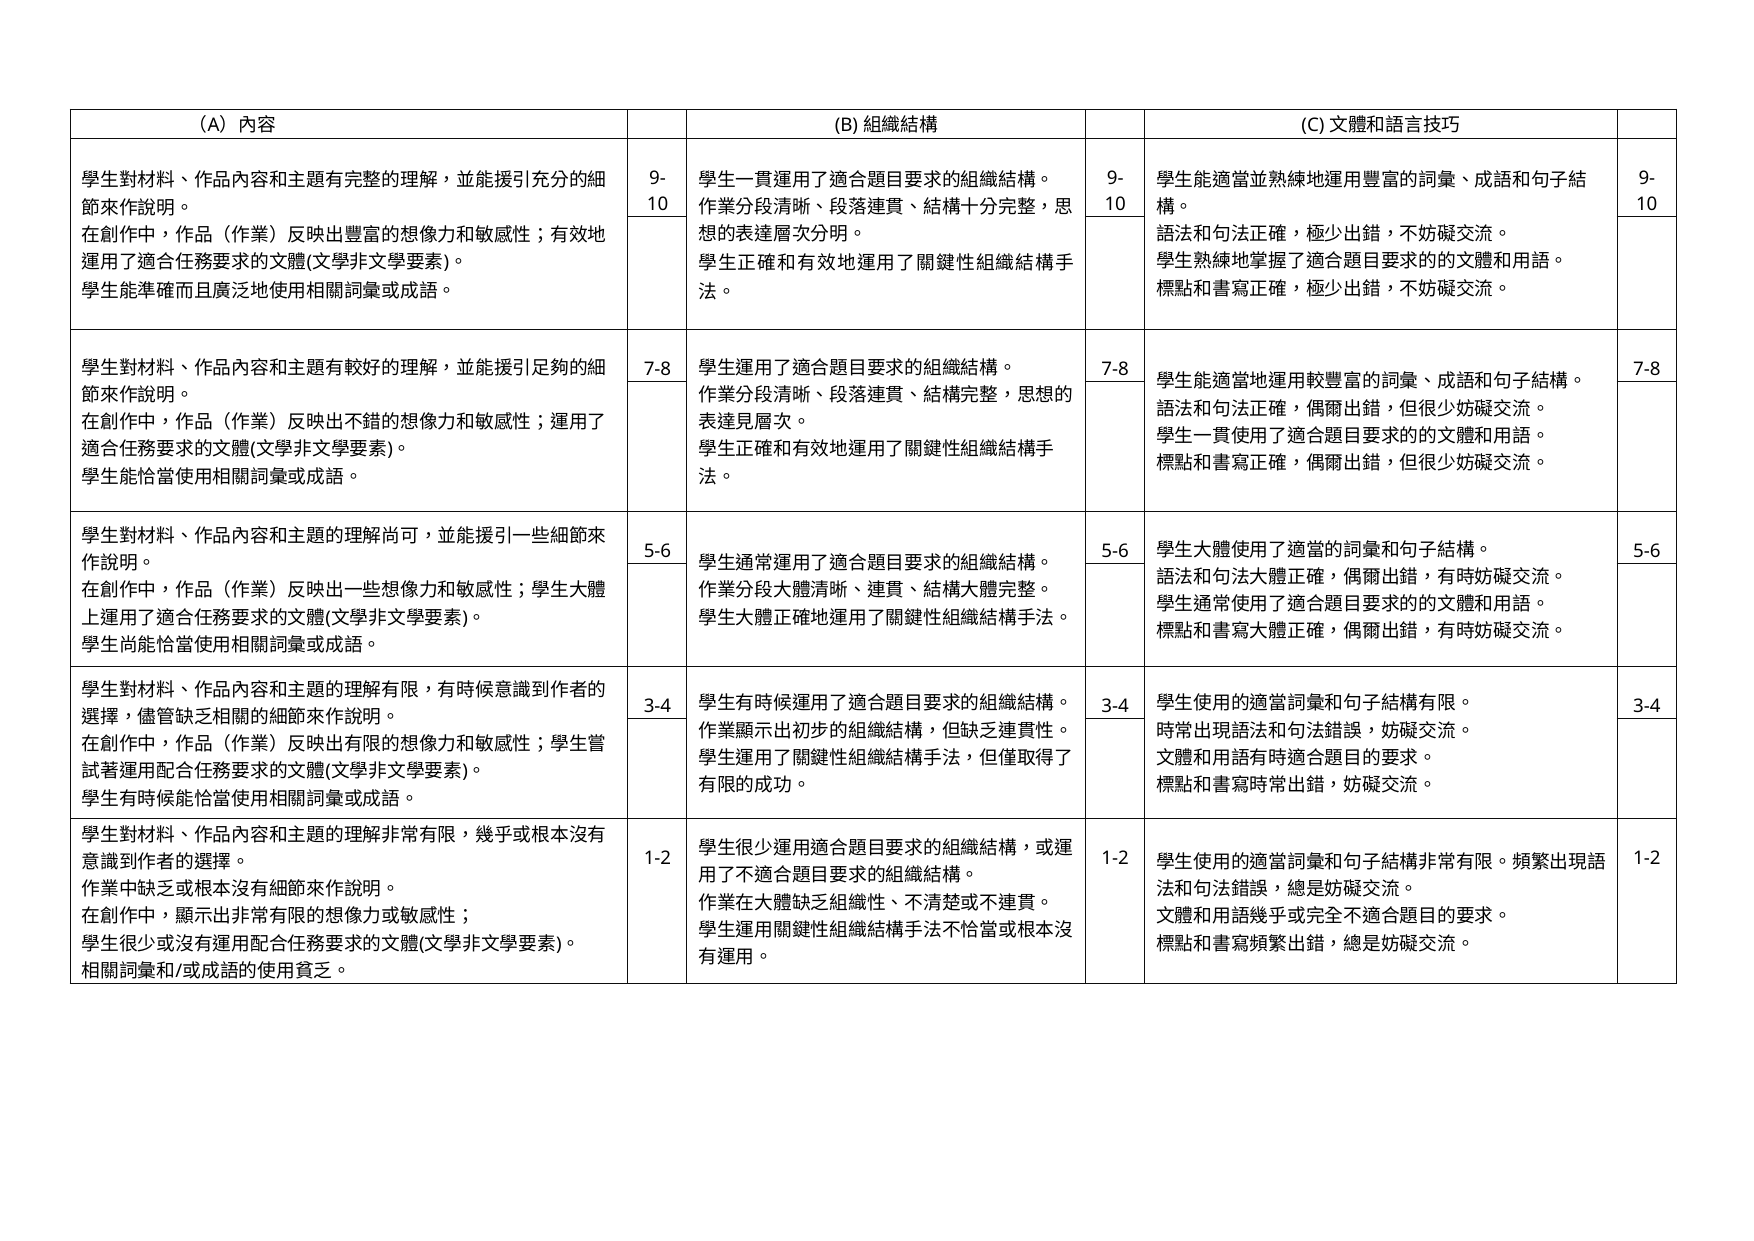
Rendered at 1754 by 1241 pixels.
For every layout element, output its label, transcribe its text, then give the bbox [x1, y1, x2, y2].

table_cell [628, 564, 686, 666]
table_cell [1086, 564, 1144, 666]
table_cell 學生有時候運用了適合題目要求的組織結構。 作業顯示出初步的組織結構，但缺乏連貫性。 學生運用了關鍵性組織結構手法，但僅取得了有限的成功。 [687, 667, 1085, 818]
table_cell 3-4 [628, 667, 686, 718]
table_cell 學生很少運用適合題目要求的組織結構，或運用了不適合題目要求的組織結構。 作業在大體缺乏組織性、不清楚或不連貫。 學生運用關鍵性組織結構手法不恰當或根本沒有運用。 [687, 819, 1085, 983]
table_cell 學生能適當並熟練地運用豐富的詞彙、成語和句子結構。 語法和句法正確，極少出錯，不妨礙交流。 學生熟練地掌握了適合題目要求的的文體和用語。 標點和書寫正確，極少出錯，不妨礙交流。 [1145, 139, 1617, 329]
table_cell 學生能適當地運用較豐富的詞彙、成語和句子結構。 語法和句法正確，偶爾出錯，但很少妨礙交流。 學生一貫使用了適合題目要求的的文體和用語。 標點和書寫正確，偶爾出錯，但很少妨礙交流。 [1145, 330, 1617, 511]
table_header (B) 組織結構 [687, 110, 1085, 138]
table_cell [1086, 719, 1144, 818]
table_cell [628, 719, 686, 818]
table_cell [1618, 217, 1676, 329]
table_cell 9-10 [1618, 139, 1676, 216]
table_cell 學生使用的適當詞彙和句子結構有限。 時常出現語法和句法錯誤，妨礙交流。 文體和用語有時適合題目的要求。 標點和書寫時常出錯，妨礙交流。 [1145, 667, 1617, 818]
table_cell [1086, 217, 1144, 329]
table_cell [1618, 382, 1676, 511]
table_cell 學生大體使用了適當的詞彙和句子結構。 語法和句法大體正確，偶爾出錯，有時妨礙交流。 學生通常使用了適合題目要求的的文體和用語。 標點和書寫大體正確，偶爾出錯，有時妨礙交流。 [1145, 512, 1617, 666]
table_cell 學生對材料、作品內容和主題的理解有限，有時候意識到作者的選擇，儘管缺乏相關的細節來作說明。 在創作中，作品（作業）反映出有限的想像力和敏感性；學生嘗試著運用配合任務要求的文體(文學非文學要素)。 學生有時候能恰當使用相關詞彙或成語。 [71, 667, 627, 818]
table_cell 7-8 [628, 330, 686, 381]
table_header [1086, 110, 1144, 138]
table_cell [628, 217, 686, 329]
table_cell 學生通常運用了適合題目要求的組織結構。 作業分段大體清晰、連貫、結構大體完整。 學生大體正確地運用了關鍵性組織結構手法。 [687, 512, 1085, 666]
table_cell 學生對材料、作品內容和主題有完整的理解，並能援引充分的細節來作說明。 在創作中，作品（作業）反映出豐富的想像力和敏感性；有效地運用了適合任務要求的文體(文學非文學要素)。 學生能準確而且廣泛地使用相關詞彙或成語。 [71, 139, 627, 329]
table_cell 1-2 [628, 819, 686, 983]
table_cell 學生對材料、作品內容和主題有較好的理解，並能援引足夠的細節來作說明。 在創作中，作品（作業）反映出不錯的想像力和敏感性；運用了適合任務要求的文體(文學非文學要素)。 學生能恰當使用相關詞彙或成語。 [71, 330, 627, 511]
table_cell 學生對材料、作品內容和主題的理解尚可，並能援引一些細節來作說明。 在創作中，作品（作業）反映出一些想像力和敏感性；學生大體上運用了適合任務要求的文體(文學非文學要素)。 學生尚能恰當使用相關詞彙或成語。 [71, 512, 627, 666]
table_cell 學生對材料、作品內容和主題的理解非常有限，幾乎或根本沒有意識到作者的選擇。 作業中缺乏或根本沒有細節來作說明。 在創作中，顯示出非常有限的想像力或敏感性； 學生很少或沒有運用配合任務要求的文體(文學非文學要素)。 相關詞彙和/或成語的使用貧乏。 [71, 819, 627, 983]
table_cell 5-6 [1086, 512, 1144, 563]
table_cell 5-6 [1618, 512, 1676, 563]
table_cell [1086, 382, 1144, 511]
table_cell 5-6 [628, 512, 686, 563]
table_cell [1618, 719, 1676, 818]
table_header [628, 110, 686, 138]
table_cell 1-2 [1618, 819, 1676, 983]
table_cell [1618, 564, 1676, 666]
table_cell 1-2 [1086, 819, 1144, 983]
table_header （A）內容 [71, 110, 627, 138]
table_cell 學生使用的適當詞彙和句子結構非常有限。頻繁出現語法和句法錯誤，總是妨礙交流。 文體和用語幾乎或完全不適合題目的要求。 標點和書寫頻繁出錯，總是妨礙交流。 [1145, 819, 1617, 983]
table_header [1618, 110, 1676, 138]
table_cell 7-8 [1086, 330, 1144, 381]
table_cell [628, 382, 686, 511]
table_cell 學生運用了適合題目要求的組織結構。 作業分段清晰、段落連貫、結構完整，思想的表達見層次。 學生正確和有效地運用了關鍵性組織結構手法。 [687, 330, 1085, 511]
table_cell 學生一貫運用了適合題目要求的組織結構。 作業分段清晰、段落連貫、結構十分完整，思想的表達層次分明。 學生正確和有效地運用了關鍵性組織結構手法。 [687, 139, 1085, 329]
table_cell 9-10 [1086, 139, 1144, 216]
table_cell 7-8 [1618, 330, 1676, 381]
table_cell 3-4 [1618, 667, 1676, 718]
table_cell 3-4 [1086, 667, 1144, 718]
table_header (C) 文體和語言技巧 [1145, 110, 1617, 138]
table_cell 9-10 [628, 139, 686, 216]
